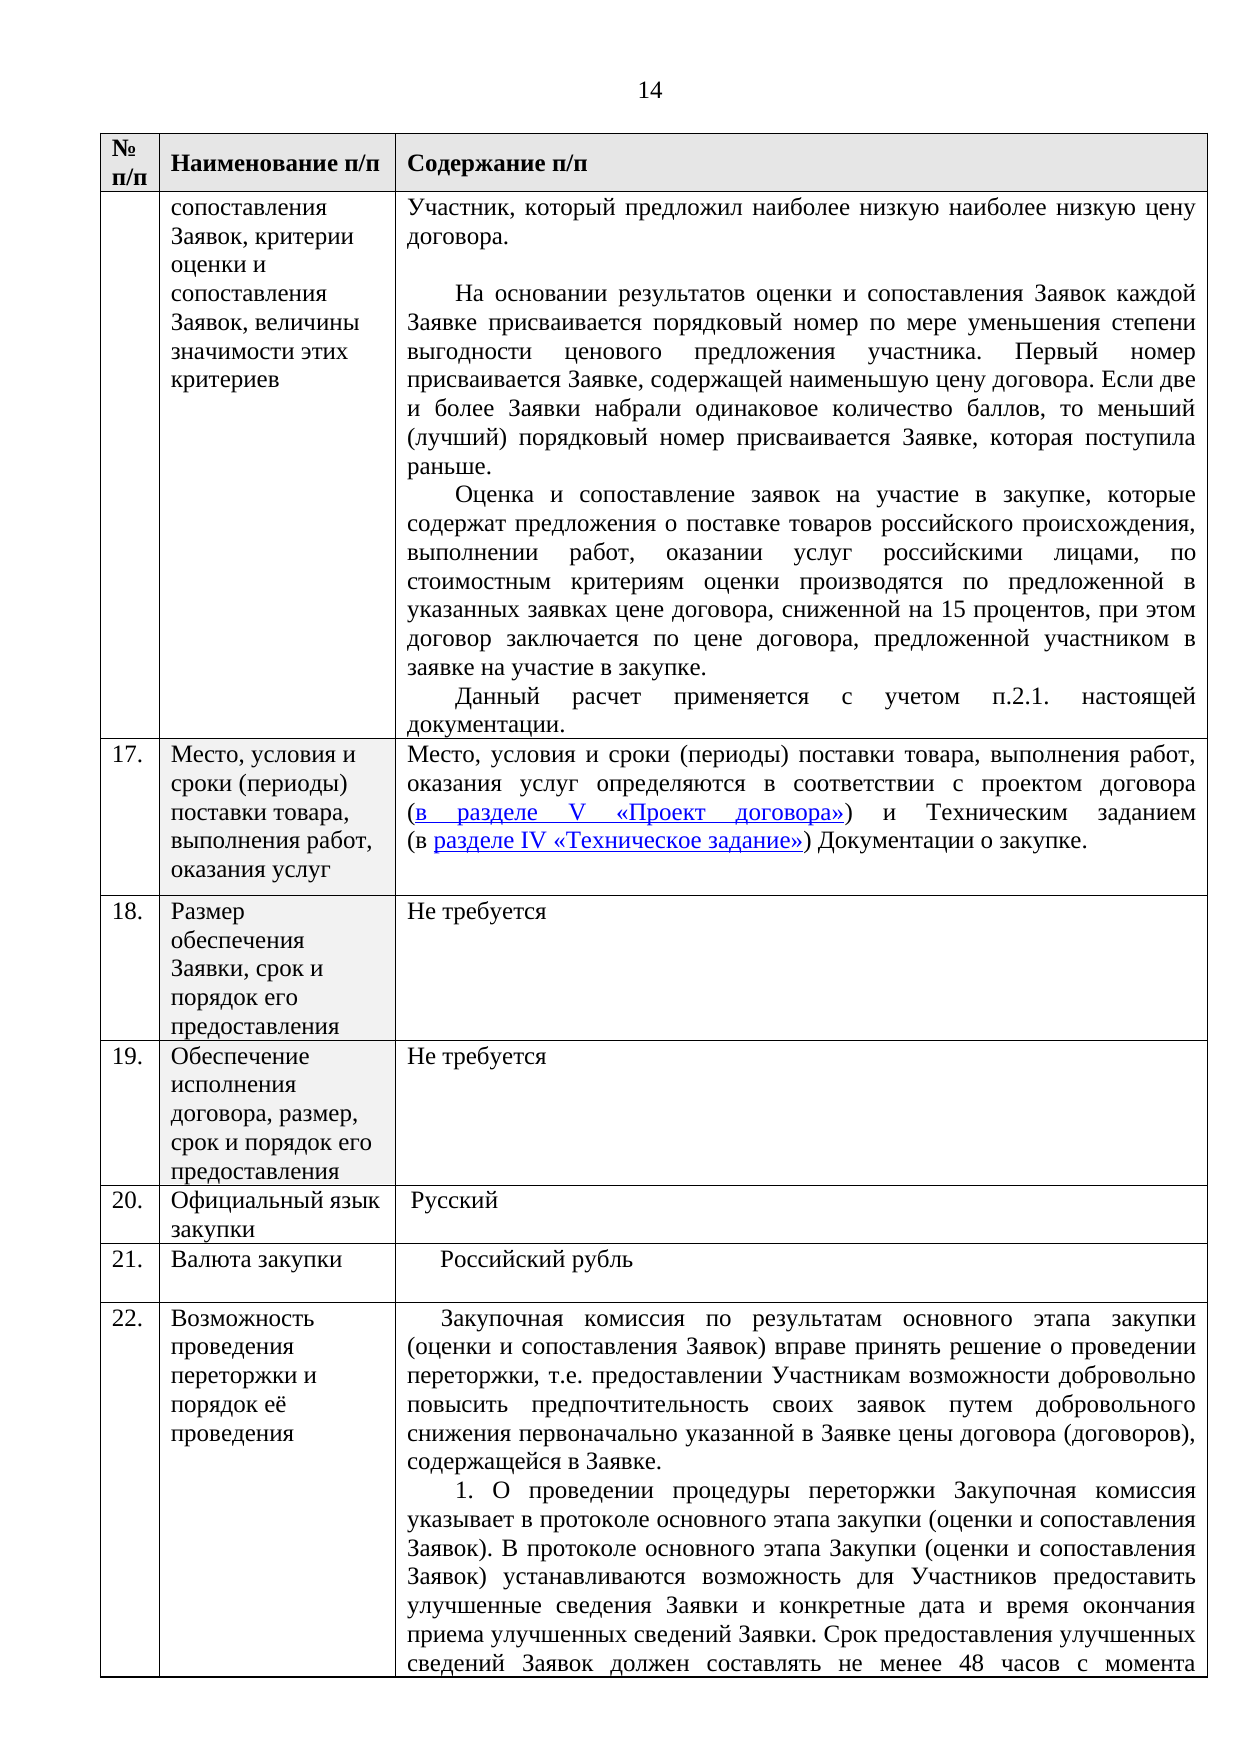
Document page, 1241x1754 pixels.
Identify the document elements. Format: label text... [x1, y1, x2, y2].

table_cell Русский [396, 1186, 1207, 1243]
table_cell Не требуется [396, 896, 1207, 1040]
table_header Содержание п/п [396, 134, 1207, 191]
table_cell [160, 1303, 395, 1676]
table_cell [101, 1303, 159, 1676]
table_cell Российский рубль [396, 1244, 1207, 1302]
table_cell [396, 192, 1207, 738]
table_cell [101, 739, 159, 895]
table_cell [101, 192, 159, 738]
table_cell Размер обеспечения Заявки, срок и порядок его предоставления [160, 896, 395, 1040]
table_cell Место, условия и сроки (периоды) поставки товара, выполнения работ, оказания услуг определяются в соответствии с проектом договора (в разделе V «Проект договора») и Техническим заданием (в разделе IV «Техническое задание») Документации о закупке. [396, 739, 1207, 895]
table_cell Обеспечение исполнения договора, размер, срок и порядок его предоставления [160, 1041, 395, 1184]
table_cell Официальный язык закупки [160, 1186, 395, 1243]
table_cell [396, 1303, 1207, 1676]
table_header Наименование п/п [160, 134, 395, 191]
table_cell Валюта закупки [160, 1244, 395, 1302]
table_cell [101, 1186, 159, 1243]
table_cell [101, 1244, 159, 1302]
table_cell Место, условия и сроки (периоды) поставки товара, выполнения работ, оказания услуг [160, 739, 395, 895]
table_header № п/п [101, 134, 159, 191]
table_cell [101, 1041, 159, 1184]
table_cell Не требуется [396, 1041, 1207, 1184]
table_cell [160, 192, 395, 738]
table_cell [101, 896, 159, 1040]
